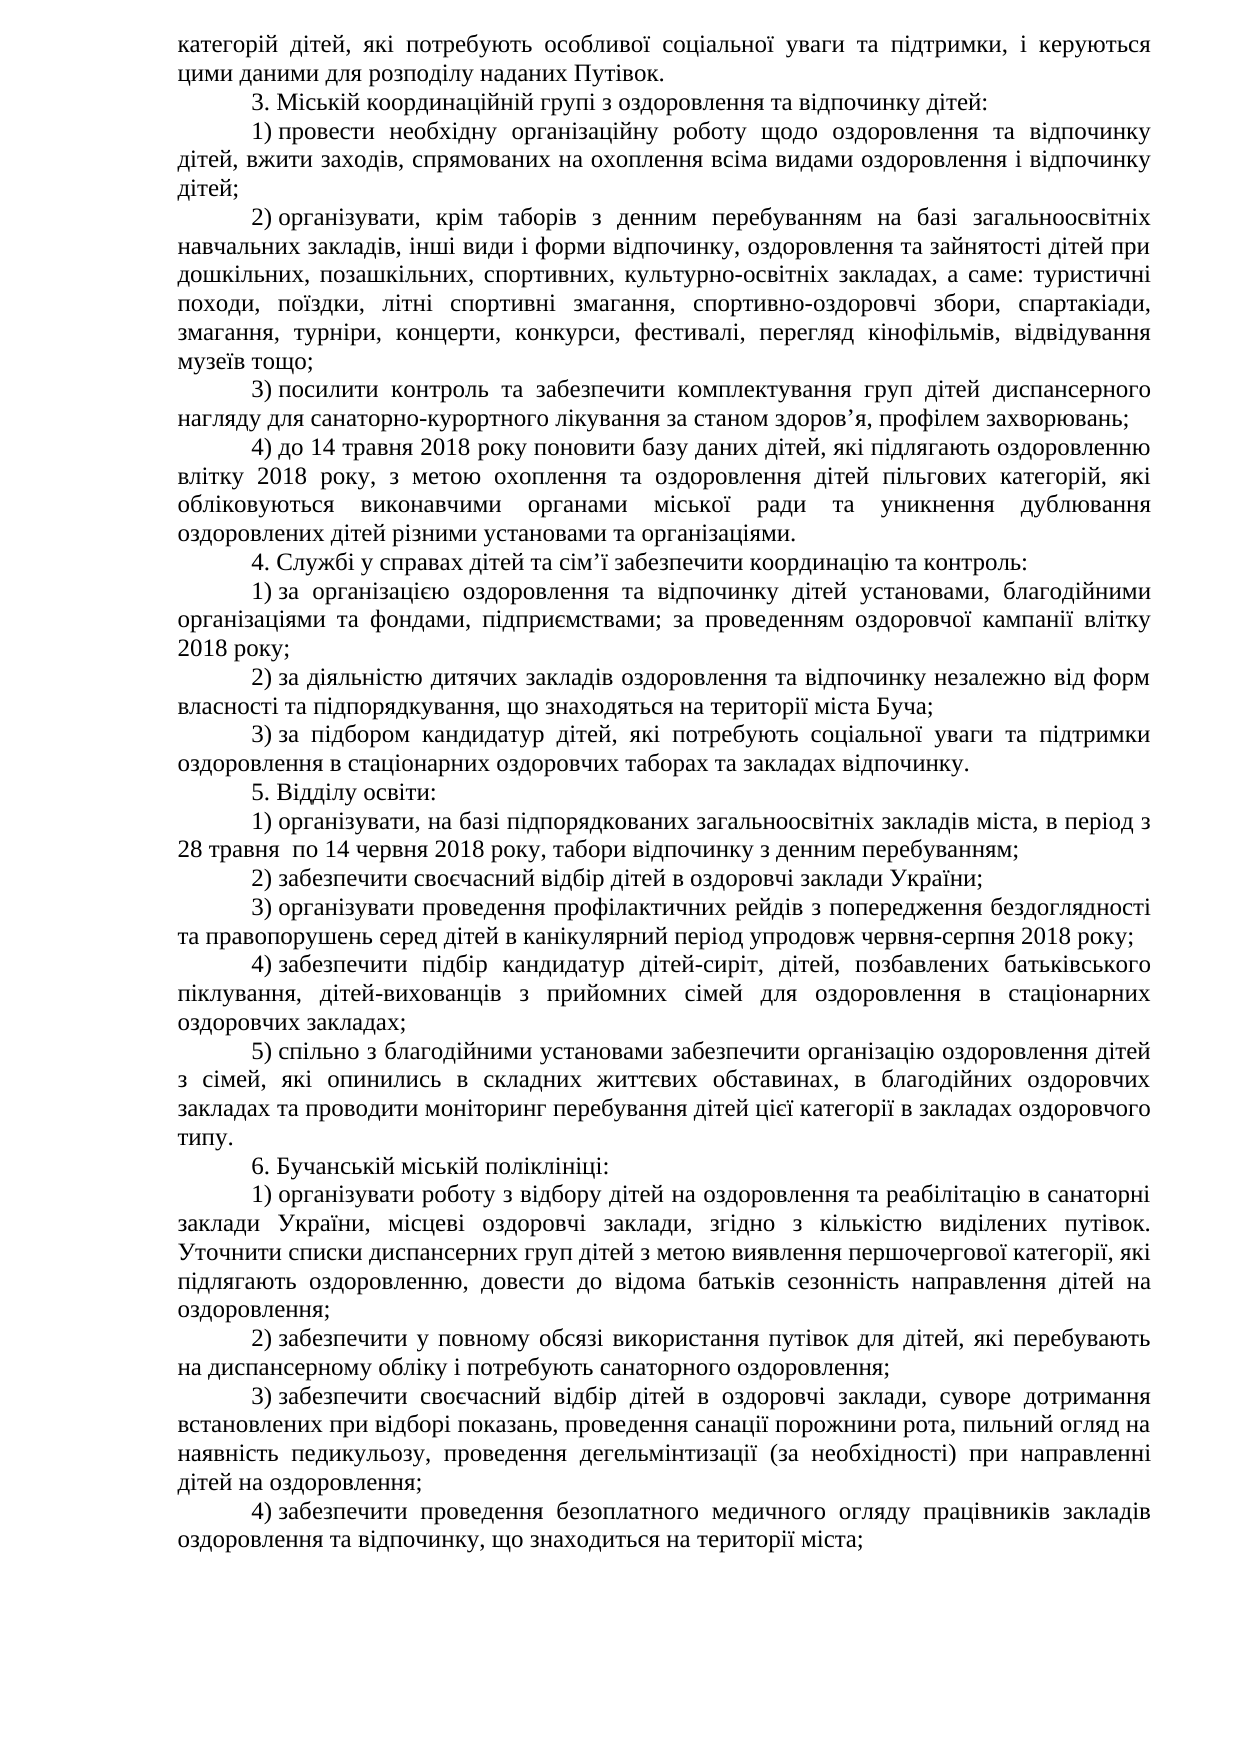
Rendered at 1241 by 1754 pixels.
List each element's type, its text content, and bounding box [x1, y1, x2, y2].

text 4. Службі у справах дітей та сім’ї забезпечити координацію та контроль: [177, 547, 1152, 576]
text 3) організувати проведення профілактичних рейдів з попередження бездоглядності та правопорушень серед дітей в канікулярний період упродовж червня-серпня 2018 року; [177, 892, 1152, 949]
text 3) за підбором кандидатур дітей, які потребують соціальної уваги та підтримки оздоровлення в стаціонарних оздоровчих таборах та закладах відпочинку. [177, 719, 1152, 777]
text 4) забезпечити проведення безоплатного медичного огляду працівників закладів оздоровлення та відпочинку, що знаходиться на території міста; [177, 1496, 1152, 1553]
text 1) організувати, на базі підпорядкованих загальноосвітніх закладів міста, в період з 28 травня по 14 червня 2018 року, табори відпочинку з денним перебуванням; [177, 806, 1152, 863]
text 2) організувати, крім таборів з денним перебуванням на базі загальноосвітніх навчальних закладів, інші види і форми відпочинку, оздоровлення та зайнятості дітей при дошкільних, позашкільних, спортивних, культурно-освітніх закладах, а саме: туристичні походи, поїздки, літні спортивні змагання, спортивно-оздоровчі збори, спартакіади, змагання, турніри, концерти, конкурси, фестивалі, перегляд кінофільмів, відвідування музеїв тощо; [177, 202, 1152, 374]
text 1) за організацією оздоровлення та відпочинку дітей установами, благодійними організаціями та фондами, підприємствами; за проведенням оздоровчої кампанії влітку 2018 року; [177, 576, 1152, 662]
text 3. Міській координаційній групі з оздоровлення та відпочинку дітей: [177, 87, 1152, 116]
text 2) забезпечити своєчасний відбір дітей в оздоровчі заклади України; [177, 863, 1152, 892]
text 5) спільно з благодійними установами забезпечити організацію оздоровлення дітей з сімей, які опинились в складних життєвих обставинах, в благодійних оздоровчих закладах та проводити моніторинг перебування дітей цієї категорії в закладах оздоровчого типу. [177, 1036, 1152, 1151]
text 4) до 14 травня 2018 року поновити базу даних дітей, які підлягають оздоровленню влітку 2018 року, з метою охоплення та оздоровлення дітей пільгових категорій, які обліковуються виконавчими органами міської ради та уникнення дублювання оздоровлених дітей різними установами та організаціями. [177, 432, 1152, 547]
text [177, 29, 1152, 87]
text 4) забезпечити підбір кандидатур дітей-сиріт, дітей, позбавлених батьківського піклування, дітей-вихованців з прийомних сімей для оздоровлення в стаціонарних оздоровчих закладах; [177, 949, 1152, 1036]
text 6. Бучанській міській поліклініці: [177, 1151, 1152, 1179]
text 5. Відділу освіти: [177, 777, 1152, 806]
text 1) організувати роботу з відбору дітей на оздоровлення та реабілітацію в санаторні заклади України, місцеві оздоровчі заклади, згідно з кількістю виділених путівок. Уточнити списки диспансерних груп дітей з метою виявлення першочергової категорії, які підлягають оздоровленню, довести до відома батьків сезонність направлення дітей на оздоровлення; [177, 1179, 1152, 1323]
text 2) забезпечити у повному обсязі використання путівок для дітей, які перебувають на диспансерному обліку і потребують санаторного оздоровлення; [177, 1323, 1152, 1381]
text 3) забезпечити своєчасний відбір дітей в оздоровчі заклади, суворе дотримання встановлених при відборі показань, проведення санації порожнини рота, пильний огляд на наявність педикульозу, проведення дегельмінтизації (за необхідності) при направленні дітей на оздоровлення; [177, 1381, 1152, 1496]
text 3) посилити контроль та забезпечити комплектування груп дітей диспансерного нагляду для санаторно-курортного лікування за станом здоров’я, профілем захворювань; [177, 374, 1152, 432]
text 2) за діяльністю дитячих закладів оздоровлення та відпочинку незалежно від форм власності та підпорядкування, що знаходяться на території міста Буча; [177, 662, 1152, 719]
text 1) провести необхідну організаційну роботу щодо оздоровлення та відпочинку дітей, вжити заходів, спрямованих на охоплення всіма видами оздоровлення і відпочинку дітей; [177, 116, 1152, 202]
